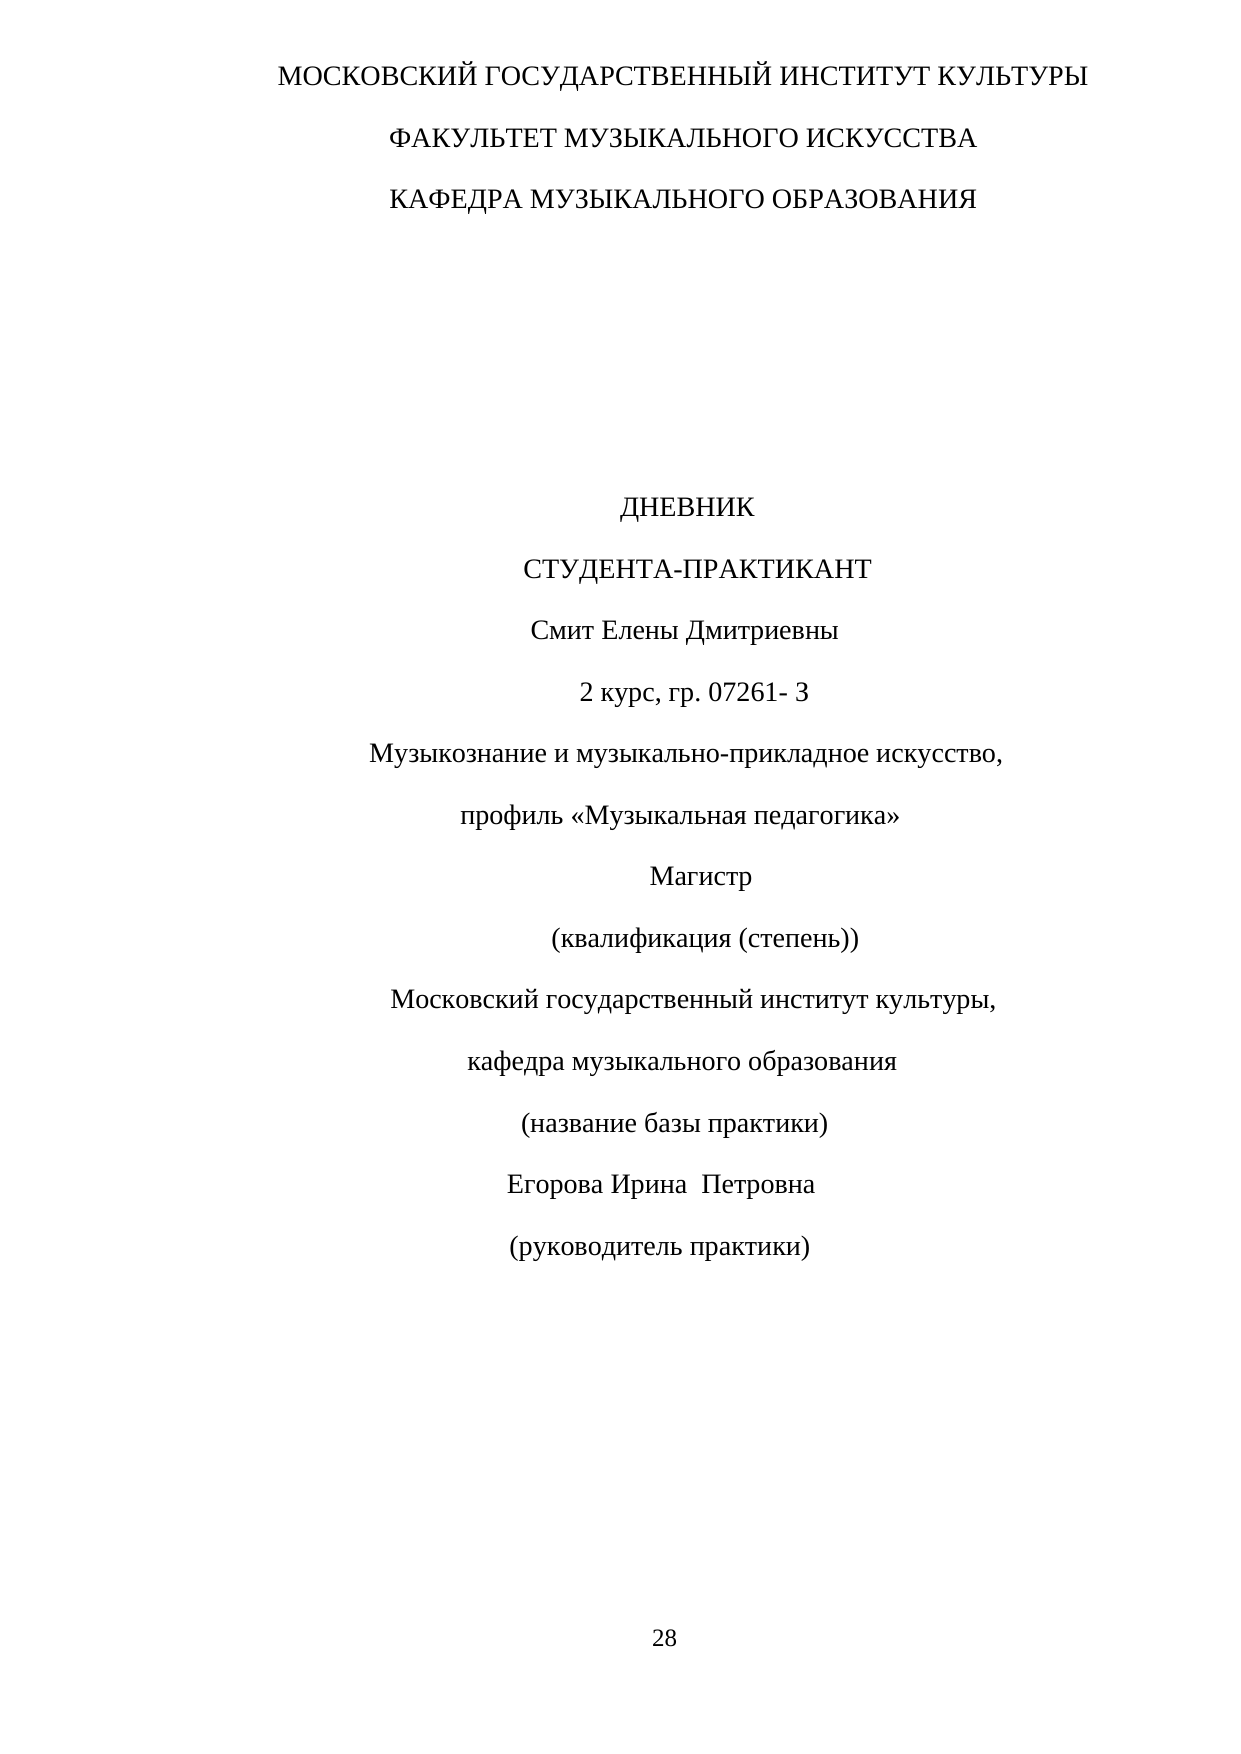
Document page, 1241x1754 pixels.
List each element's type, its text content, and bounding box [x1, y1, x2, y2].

list КАФЕДРА МУЗЫКАЛЬНОГО ОБРАЗОВАНИЯ [215, 182, 1152, 215]
list (название базы практики) [177, 1106, 1152, 1138]
list Магистр [215, 859, 1152, 892]
list ФАКУЛЬТЕТ МУЗЫКАЛЬНОГО ИСКУССТВА [215, 121, 1152, 153]
list профиль «Музыкальная педагогика» [215, 798, 1152, 830]
list МОСКОВСКИЙ ГОСУДАРСТВЕННЫЙ ИНСТИТУТ КУЛЬТУРЫ [215, 59, 1152, 92]
list (квалификация (степень)) [215, 921, 1152, 953]
list 2 курс, гр. 07261- З [215, 675, 1152, 707]
list Московский государственный институт культуры, [215, 983, 1152, 1015]
list Музыкознание и музыкально-прикладное искусство, [215, 736, 1152, 769]
list (руководитель практики) [215, 1229, 1152, 1261]
list кафедра музыкального образования [215, 1044, 1152, 1077]
list Егорова Ирина Петровна [177, 1167, 1152, 1200]
list ДНЕВНИК [620, 490, 1152, 522]
list СТУДЕНТА-ПРАКТИКАНТ [215, 552, 1152, 584]
list Смит Елены Дмитриевны [215, 613, 1152, 646]
